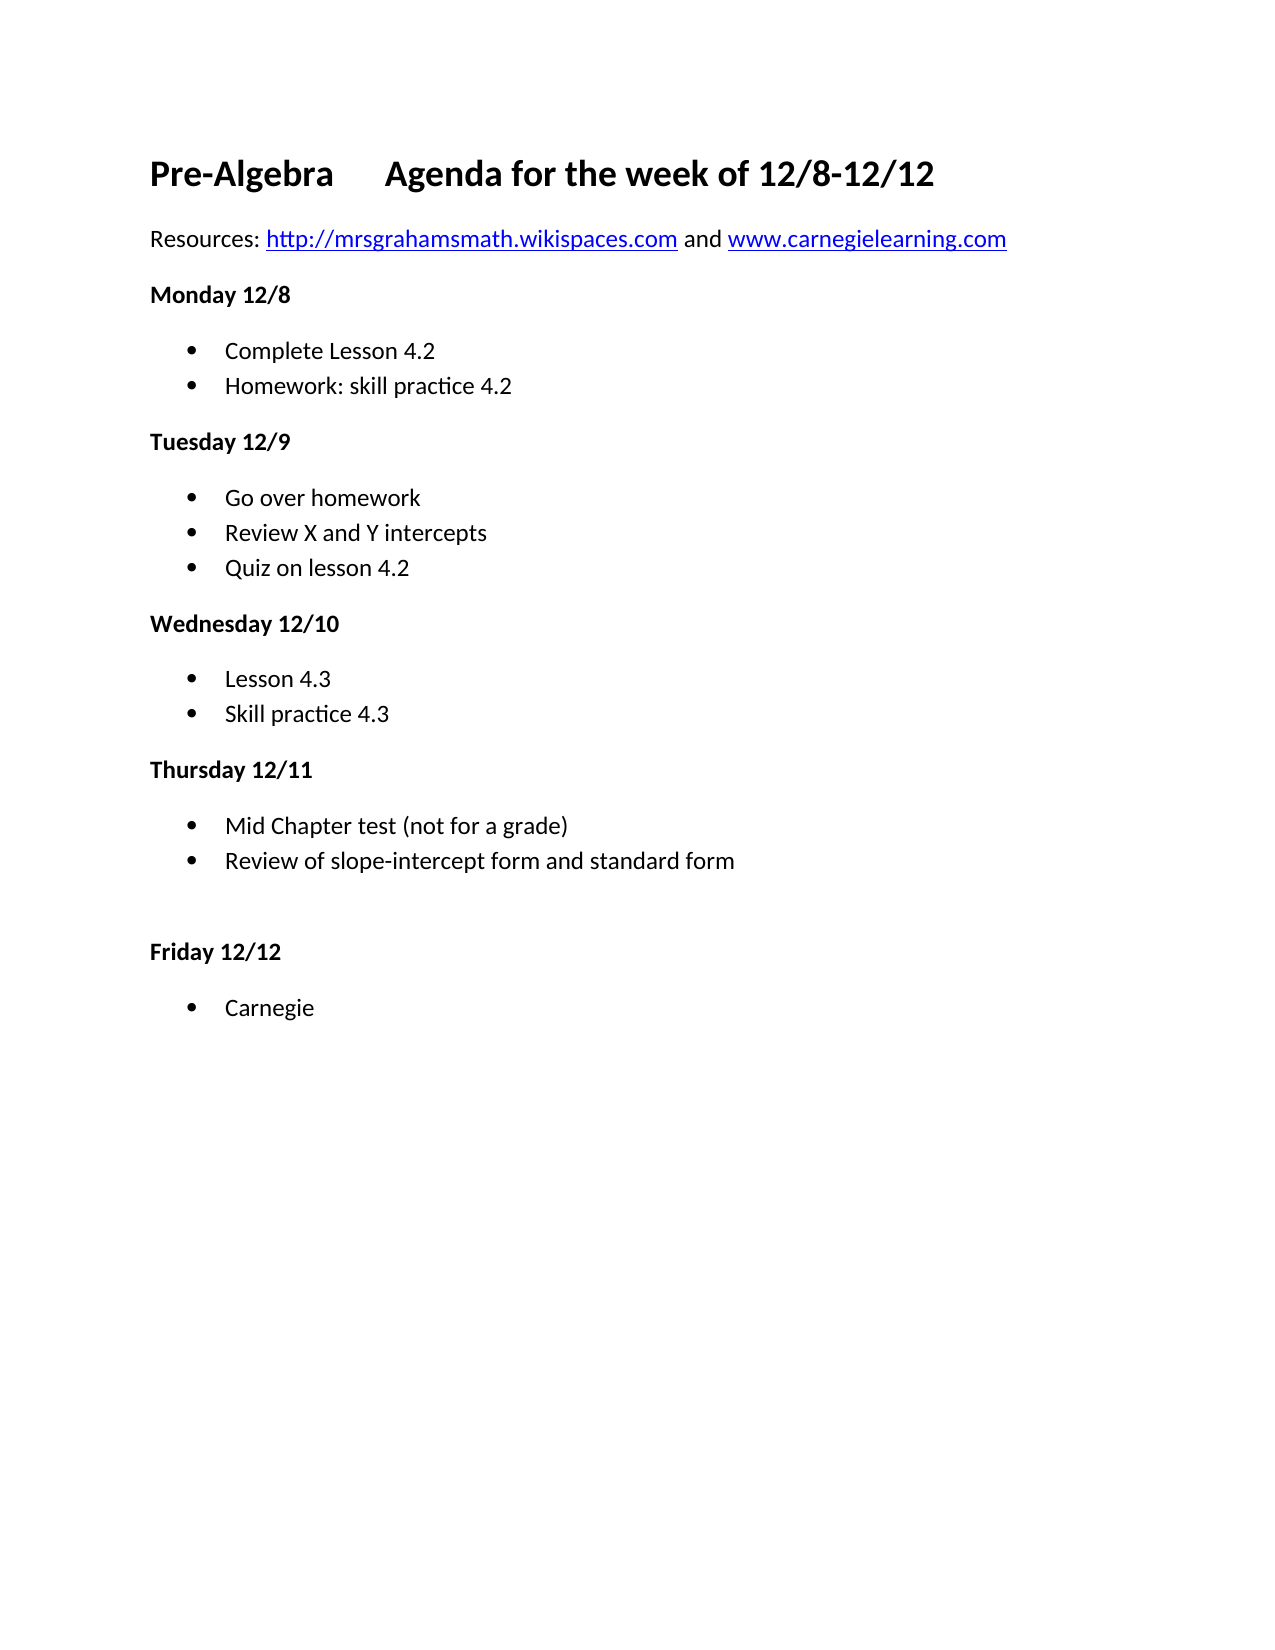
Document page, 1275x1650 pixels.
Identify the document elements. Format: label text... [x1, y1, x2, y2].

list Quiz on lesson 4.2 [187, 552, 1125, 582]
text Resources: http://mrsgrahamsmath.wikispaces.com and www.carnegielearning.com [150, 223, 1125, 254]
text Pre-Algebra Agenda for the week of 12/8-12/12 [150, 150, 1125, 196]
list Review X and Y intercepts [187, 517, 1125, 547]
text Tuesday 12/9 [150, 426, 1125, 457]
text Friday 12/12 [150, 936, 1125, 967]
list Mid Chapter test (not for a grade) [187, 810, 1125, 841]
text Monday 12/8 [150, 279, 1125, 310]
text Thursday 12/11 [150, 754, 1125, 785]
list Skill practice 4.3 [187, 698, 1125, 729]
list Complete Lesson 4.2 [187, 335, 1125, 366]
list Review of slope-intercept form and standard form [187, 845, 1125, 876]
list Carnegie [187, 992, 1125, 1022]
text Wednesday 12/10 [150, 608, 1125, 638]
list Homework: skill practice 4.2 [187, 370, 1125, 401]
list Lesson 4.3 [187, 663, 1125, 694]
list Go over homework [187, 482, 1125, 512]
